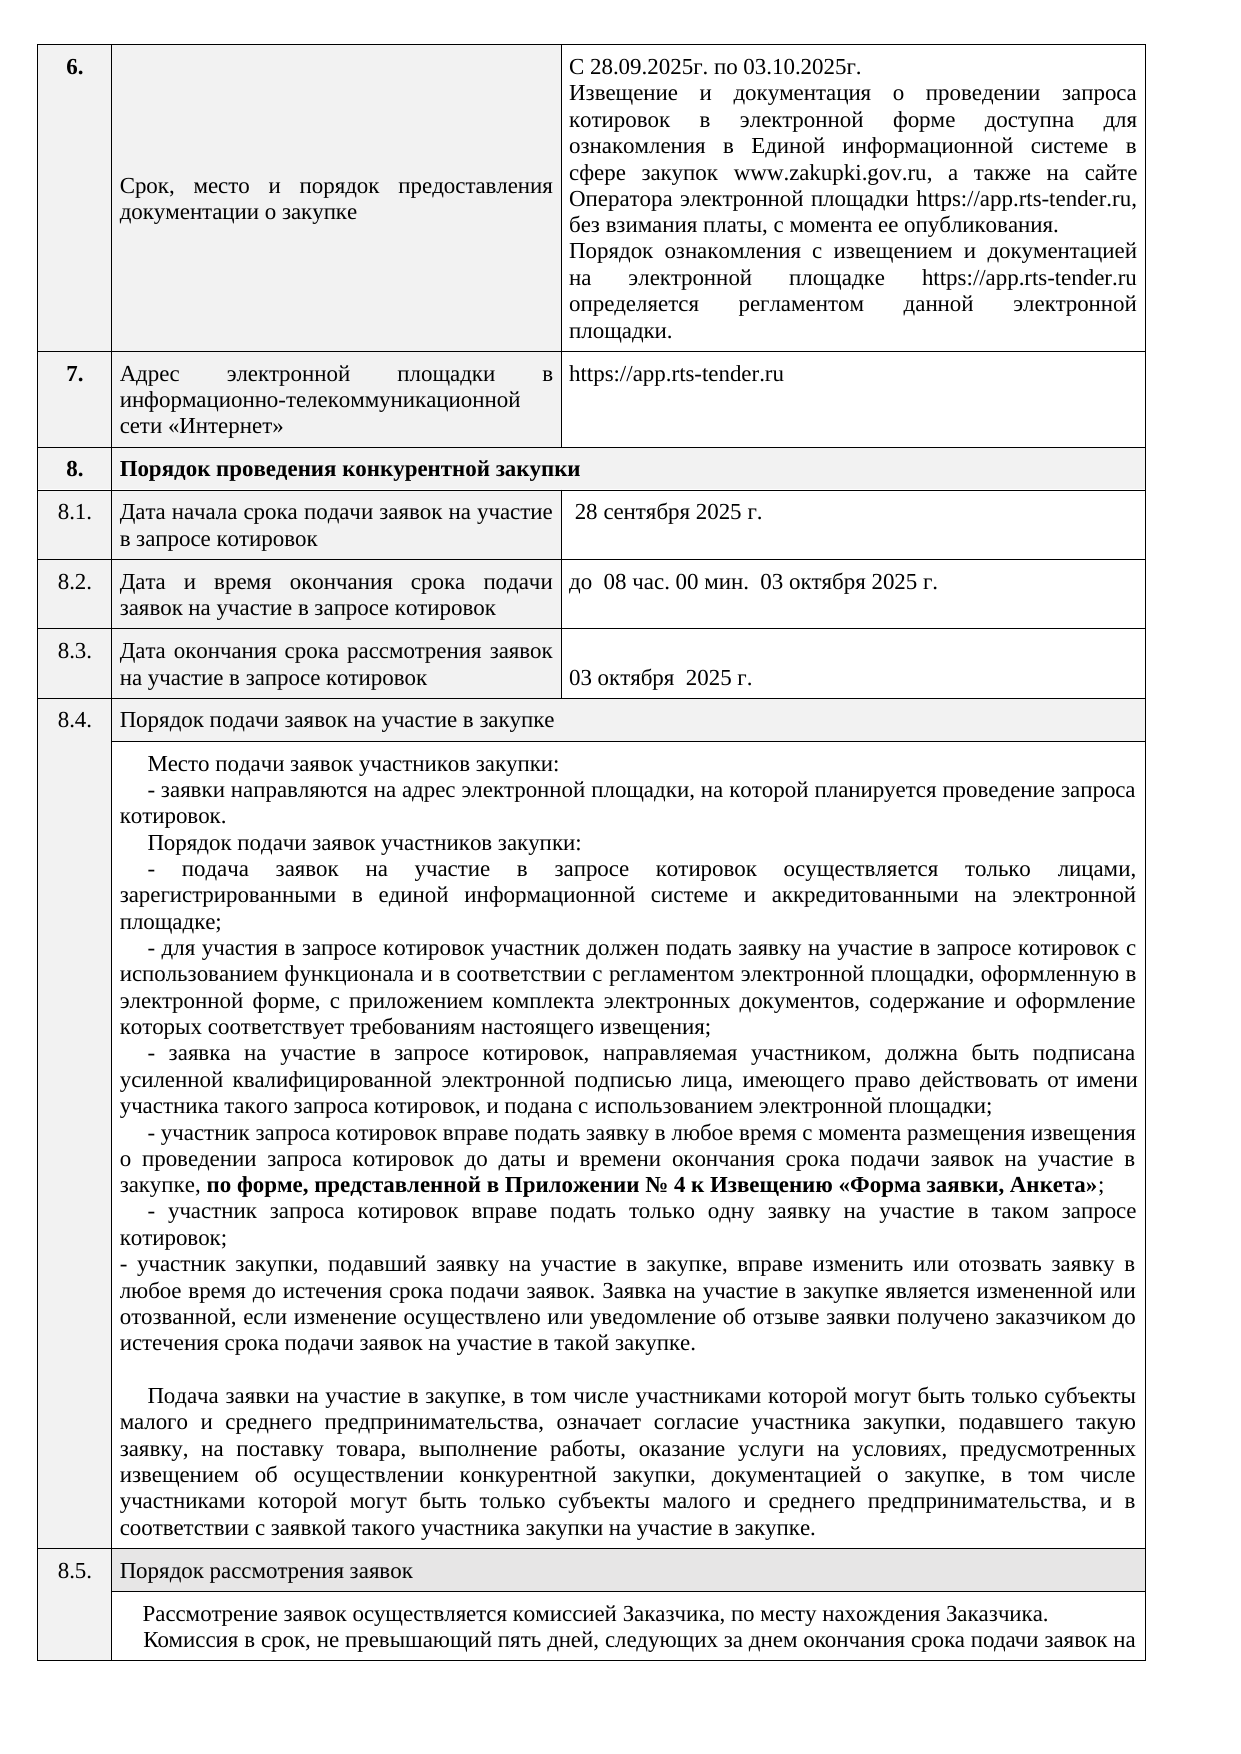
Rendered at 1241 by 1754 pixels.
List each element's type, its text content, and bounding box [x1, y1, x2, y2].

table_cell С 28.09.2025г. по 03.10.2025г. Извещение и документация о проведении запроса котировок в электронной форме доступна для ознакомления в Единой информационной системе в сфере закупок www.zakupki.gov.ru, а также на сайте Оператора электронной площадки https://app.rts-tender.ru, без взимания платы, с момента ее опубликования. Порядок ознакомления с извещением и документацией на электронной площадке https://app.rts-tender.ru определяется регламентом данной электронной площадки. [562, 45, 1145, 351]
table_cell Порядок подачи заявок на участие в закупке [112, 699, 1145, 741]
table_cell 28 сентября 2025 г. [562, 491, 1145, 559]
table_cell 8. [38, 448, 111, 489]
table_cell 8.3. [38, 629, 111, 698]
table_cell Дата начала срока подачи заявок на участие в запросе котировок [112, 491, 561, 559]
table_cell Порядок проведения конкурентной закупки [112, 448, 1145, 489]
table_cell Срок, место и порядок предоставления документации о закупке [112, 45, 561, 351]
table_cell https://app.rts-tender.ru [562, 352, 1145, 447]
table_cell 7. [38, 352, 111, 447]
table_cell 6. [38, 45, 111, 351]
table_cell Дата и время окончания срока подачи заявок на участие в запросе котировок [112, 560, 561, 628]
table_cell 8.4. [38, 699, 111, 1548]
table_cell 8.2. [38, 560, 111, 628]
table_cell Порядок рассмотрения заявок [112, 1549, 1145, 1591]
table_cell 8.1. [38, 491, 111, 559]
table_cell 03 октября 2025 г. [562, 629, 1145, 698]
table_cell 8.5. [38, 1549, 111, 1660]
table_cell Адрес электронной площадки в информационно-телекоммуникационной сети «Интернет» [112, 352, 561, 447]
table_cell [112, 1592, 1145, 1660]
table_cell Место подачи заявок участников закупки: - заявки направляются на адрес электронной площадки, на которой планируется проведение запроса котировок. Порядок подачи заявок участников закупки: - подача заявок на участие в запросе котировок осуществляется только лицами, зарегистрированными в единой информационной системе и аккредитованными на электронной площадке; - для участия в запросе котировок участник должен подать заявку на участие в запросе котировок с использованием функционала и в соответствии с регламентом электронной площадки, оформленную в электронной форме, с приложением комплекта электронных документов, содержание и оформление которых соответствует требованиям настоящего извещения; - заявка на участие в запросе котировок, направляемая участником, должна быть подписана усиленной квалифицированной электронной подписью лица, имеющего право действовать от имени участника такого запроса котировок, и подана с использованием электронной площадки; - участник запроса котировок вправе подать заявку в любое время с момента размещения извещения о проведении запроса котировок до даты и времени окончания срока подачи заявок на участие в закупке, по форме, представленной в Приложении № 4 к Извещению «Форма заявки, Анкета»; - участник запроса котировок вправе подать только одну заявку на участие в таком запросе котировок; - участник закупки, подавший заявку на участие в закупке, вправе изменить или отозвать заявку в любое время до истечения срока подачи заявок. Заявка на участие в закупке является измененной или отозванной, если изменение осуществлено или уведомление об отзыве заявки получено заказчиком до истечения срока подачи заявок на участие в такой закупке. Подача заявки на участие в закупке, в том числе участниками которой могут быть только субъекты малого и среднего предпринимательства, означает согласие участника закупки, подавшего такую заявку, на поставку товара, выполнение работы, оказание услуги на условиях, предусмотренных извещением об осуществлении конкурентной закупки, документацией о закупке, в том числе участниками которой могут быть только субъекты малого и среднего предпринимательства, и в соответствии с заявкой такого участника закупки на участие в закупке. [112, 742, 1145, 1548]
table_cell до 08 час. 00 мин. 03 октября 2025 г. [562, 560, 1145, 628]
table_cell Дата окончания срока рассмотрения заявок на участие в запросе котировок [112, 629, 561, 698]
